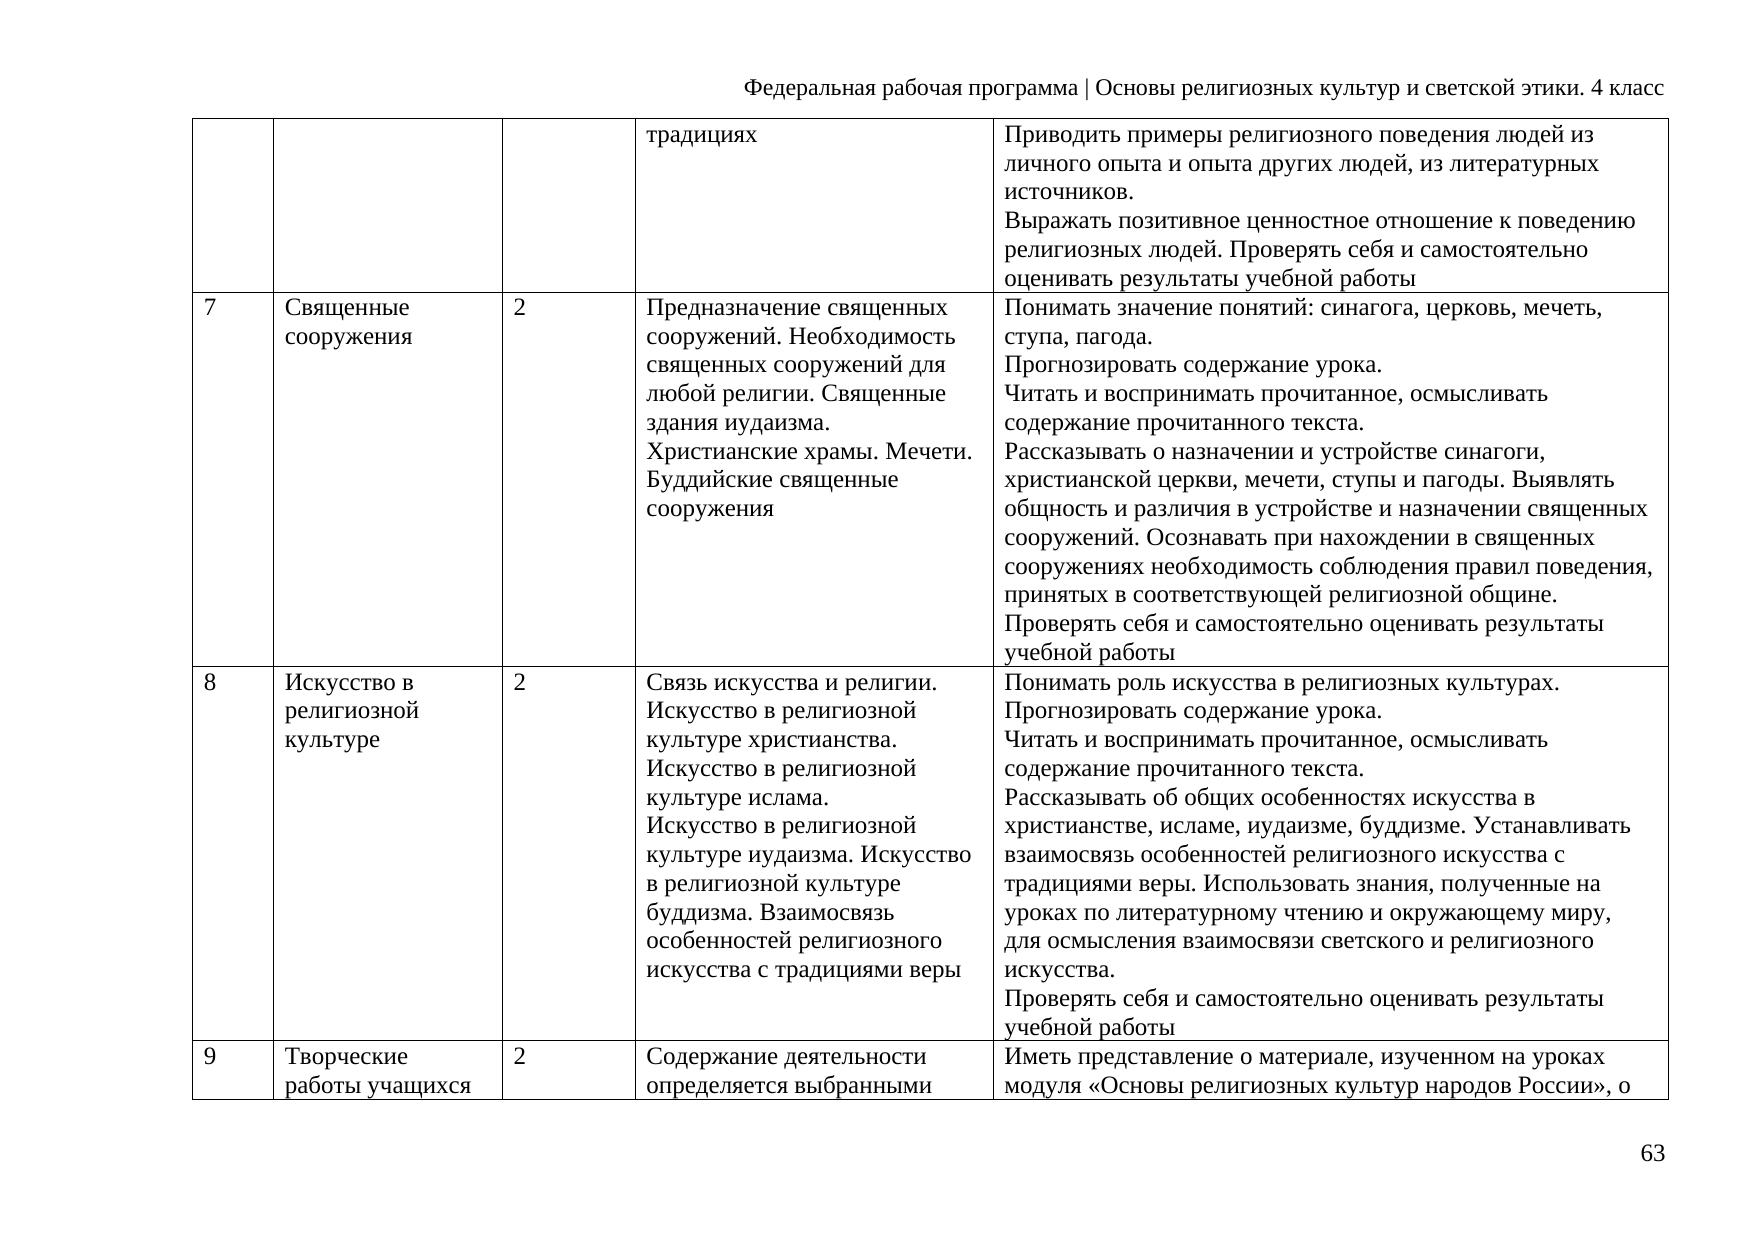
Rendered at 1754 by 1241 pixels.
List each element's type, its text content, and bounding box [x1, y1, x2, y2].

table_cell Понимать роль искусства в религиозных культурах. Прогнозировать содержание урока. Читать и воспринимать прочитанное, осмысливать содержание прочитанного текста. Рассказывать об общих особенностях искусства в христианстве, исламе, иудаизме, буддизме. Устанавливать взаимосвязь особенностей религиозного искусства с традициями веры. Использовать знания, полученные на уроках по литературному чтению и окружающему миру, для осмысления взаимосвязи светского и религиозного искусства. Проверять себя и самостоятельно оценивать результаты учебной работы [994, 667, 1668, 1040]
table_cell Понимать значение понятий: синагога, церковь, мечеть, ступа, пагода. Прогнозировать содержание урока. Читать и воспринимать прочитанное, осмысливать содержание прочитанного текста. Рассказывать о назначении и устройстве синагоги, христианской церкви, мечети, ступы и пагоды. Выявлять общность и различия в устройстве и назначении священных сооружений. Осознавать при нахождении в священных сооружениях необходимость соблюдения правил поведения, принятых в соответствующей религиозной общине. Проверять себя и самостоятельно оценивать результаты учебной работы [994, 293, 1668, 666]
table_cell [636, 119, 993, 291]
table_cell 6 [193, 119, 273, 291]
table_cell 2 [503, 667, 635, 1040]
table_cell 9 [193, 1041, 273, 1098]
table_cell 7 [193, 293, 273, 666]
table_cell Связь искусства и религии. Искусство в религиозной культуре христианства. Искусство в религиозной культуре ислама. Искусство в религиозной культуре иудаизма. Искусство в религиозной культуре буддизма. Взаимосвязь особенностей религиозного искусства с традициями веры [636, 667, 993, 1040]
table_cell Искусство в религиозной культуре [274, 667, 502, 1040]
table_cell 2 [503, 119, 635, 291]
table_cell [636, 1041, 993, 1098]
table_cell Священные сооружения [274, 293, 502, 666]
table_cell 2 [503, 293, 635, 666]
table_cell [994, 1041, 1668, 1098]
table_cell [274, 1041, 502, 1098]
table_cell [274, 119, 502, 291]
table_cell Предназначение священных сооружений. Необходимость священных сооружений для любой религии. Священные здания иудаизма. Христианские храмы. Мечети. Буддийские священные сооружения [636, 293, 993, 666]
table_cell 2 [503, 1041, 635, 1098]
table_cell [994, 119, 1668, 291]
table_cell 8 [193, 667, 273, 1040]
